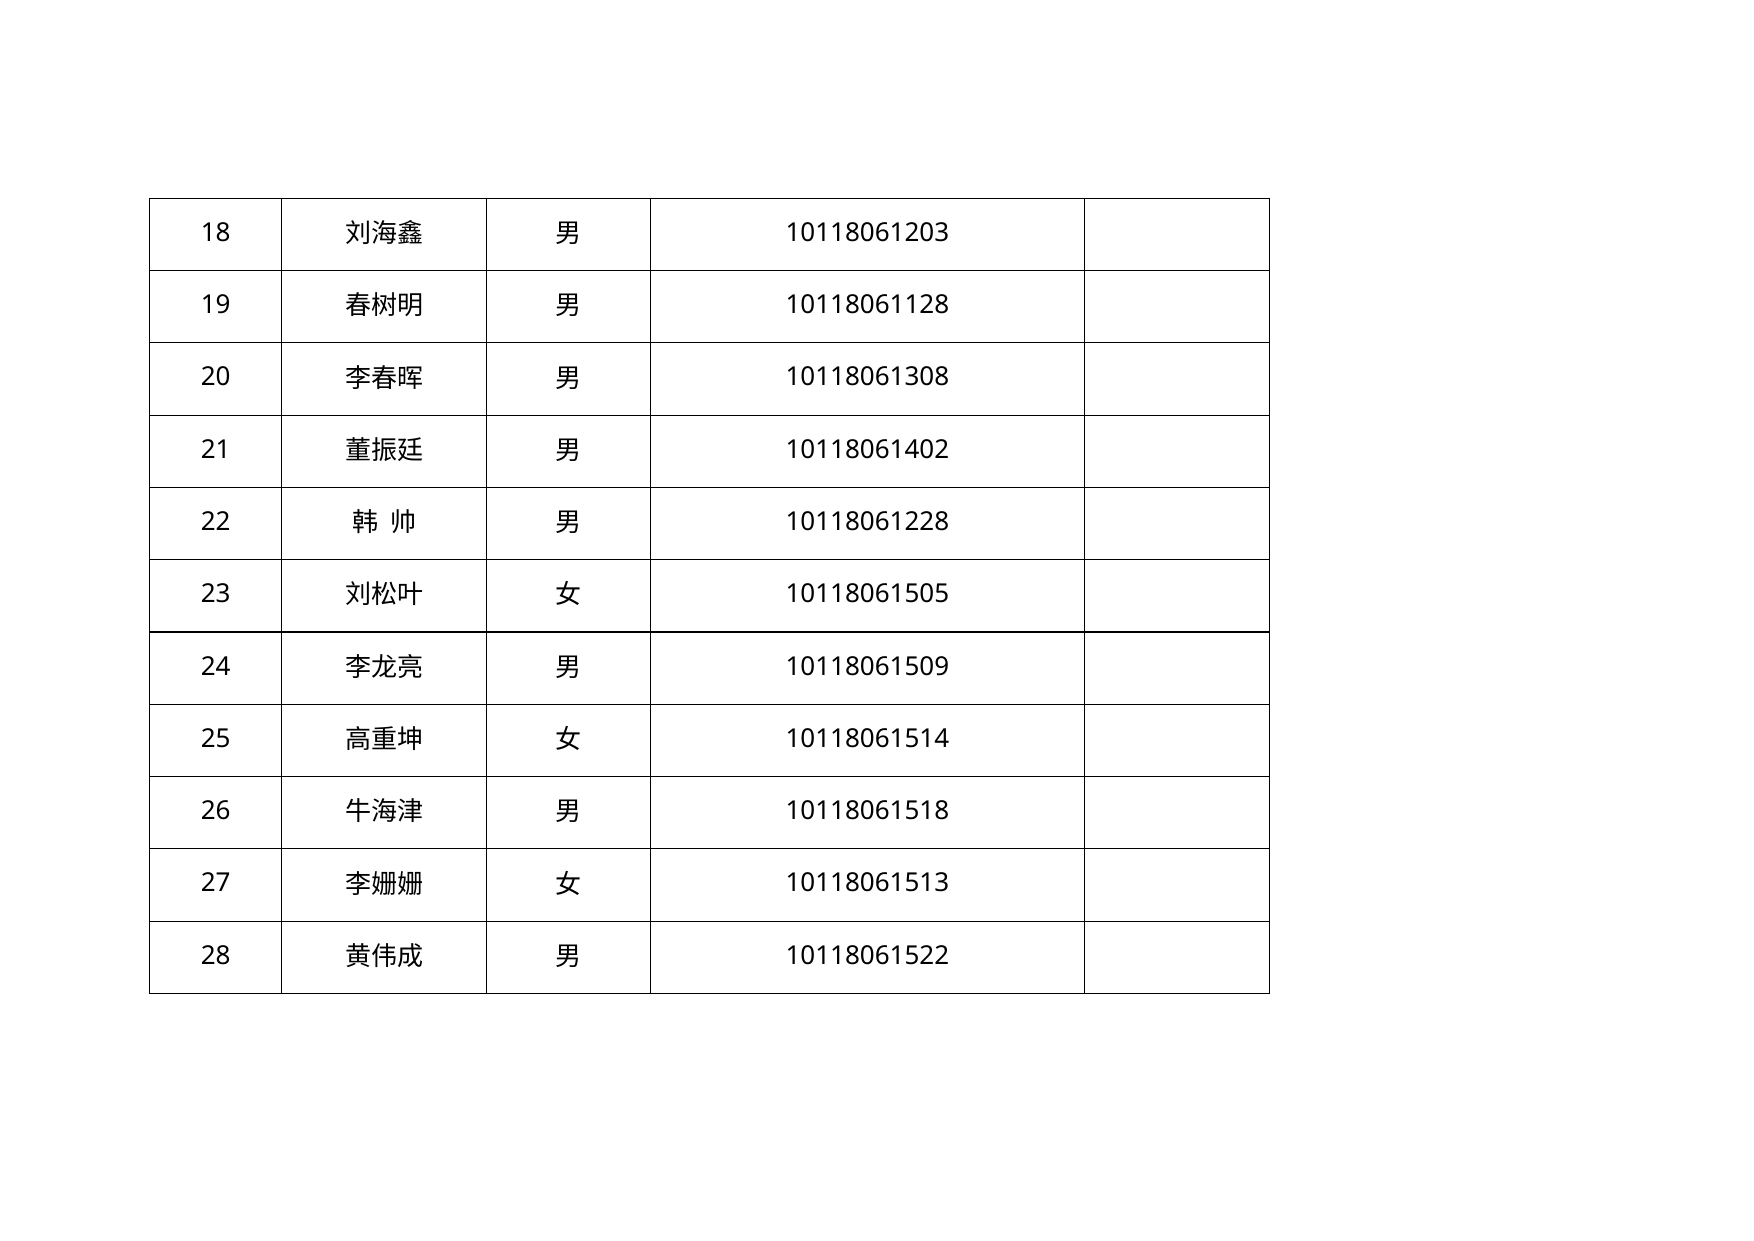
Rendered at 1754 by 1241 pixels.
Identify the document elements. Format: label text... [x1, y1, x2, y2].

table_cell 10118061505 [651, 560, 1084, 631]
table_cell 李春晖 [282, 343, 486, 414]
table_cell [1085, 705, 1269, 776]
table_cell [1085, 271, 1269, 342]
table_cell 黄伟成 [282, 922, 486, 993]
table_cell 19 [150, 271, 281, 342]
table_cell 10118061128 [651, 271, 1084, 342]
table_cell 10118061509 [651, 633, 1084, 704]
table_cell [1085, 488, 1269, 559]
table_cell 刘松叶 [282, 560, 486, 631]
table_cell 21 [150, 416, 281, 487]
table_cell 10118061308 [651, 343, 1084, 414]
table_cell 10118061513 [651, 849, 1084, 921]
table_cell [1085, 849, 1269, 921]
table_cell 男 [487, 633, 650, 704]
table_cell 牛海津 [282, 777, 486, 848]
table_cell 27 [150, 849, 281, 921]
table_cell 20 [150, 343, 281, 414]
table_cell 25 [150, 705, 281, 776]
table_cell 23 [150, 560, 281, 631]
table_cell 男 [487, 488, 650, 559]
table_cell [1085, 633, 1269, 704]
table_cell 18 [150, 199, 281, 270]
table_cell 女 [487, 560, 650, 631]
table_cell 10118061228 [651, 488, 1084, 559]
table_cell 10118061522 [651, 922, 1084, 993]
table_cell 女 [487, 849, 650, 921]
table_cell 高重坤 [282, 705, 486, 776]
table_cell 26 [150, 777, 281, 848]
table_cell [1085, 922, 1269, 993]
table_cell 28 [150, 922, 281, 993]
table_cell 男 [487, 416, 650, 487]
table_cell [1085, 777, 1269, 848]
table_cell [1085, 560, 1269, 631]
table_cell 刘海鑫 [282, 199, 486, 270]
table_cell [1085, 199, 1269, 270]
table_cell 24 [150, 633, 281, 704]
table_cell 男 [487, 777, 650, 848]
table_cell 男 [487, 271, 650, 342]
table_cell 10118061518 [651, 777, 1084, 848]
table_cell [1085, 343, 1269, 414]
table_cell 春树明 [282, 271, 486, 342]
table_cell 10118061402 [651, 416, 1084, 487]
table_cell 男 [487, 922, 650, 993]
table_cell 10118061514 [651, 705, 1084, 776]
table_cell 10118061203 [651, 199, 1084, 270]
table_cell 董振廷 [282, 416, 486, 487]
table_cell 韩 帅 [282, 488, 486, 559]
table_cell 李龙亮 [282, 633, 486, 704]
table_cell 李姗姗 [282, 849, 486, 921]
table_cell 男 [487, 199, 650, 270]
table_cell 女 [487, 705, 650, 776]
table_cell [1085, 416, 1269, 487]
table_cell 男 [487, 343, 650, 414]
table_cell 22 [150, 488, 281, 559]
